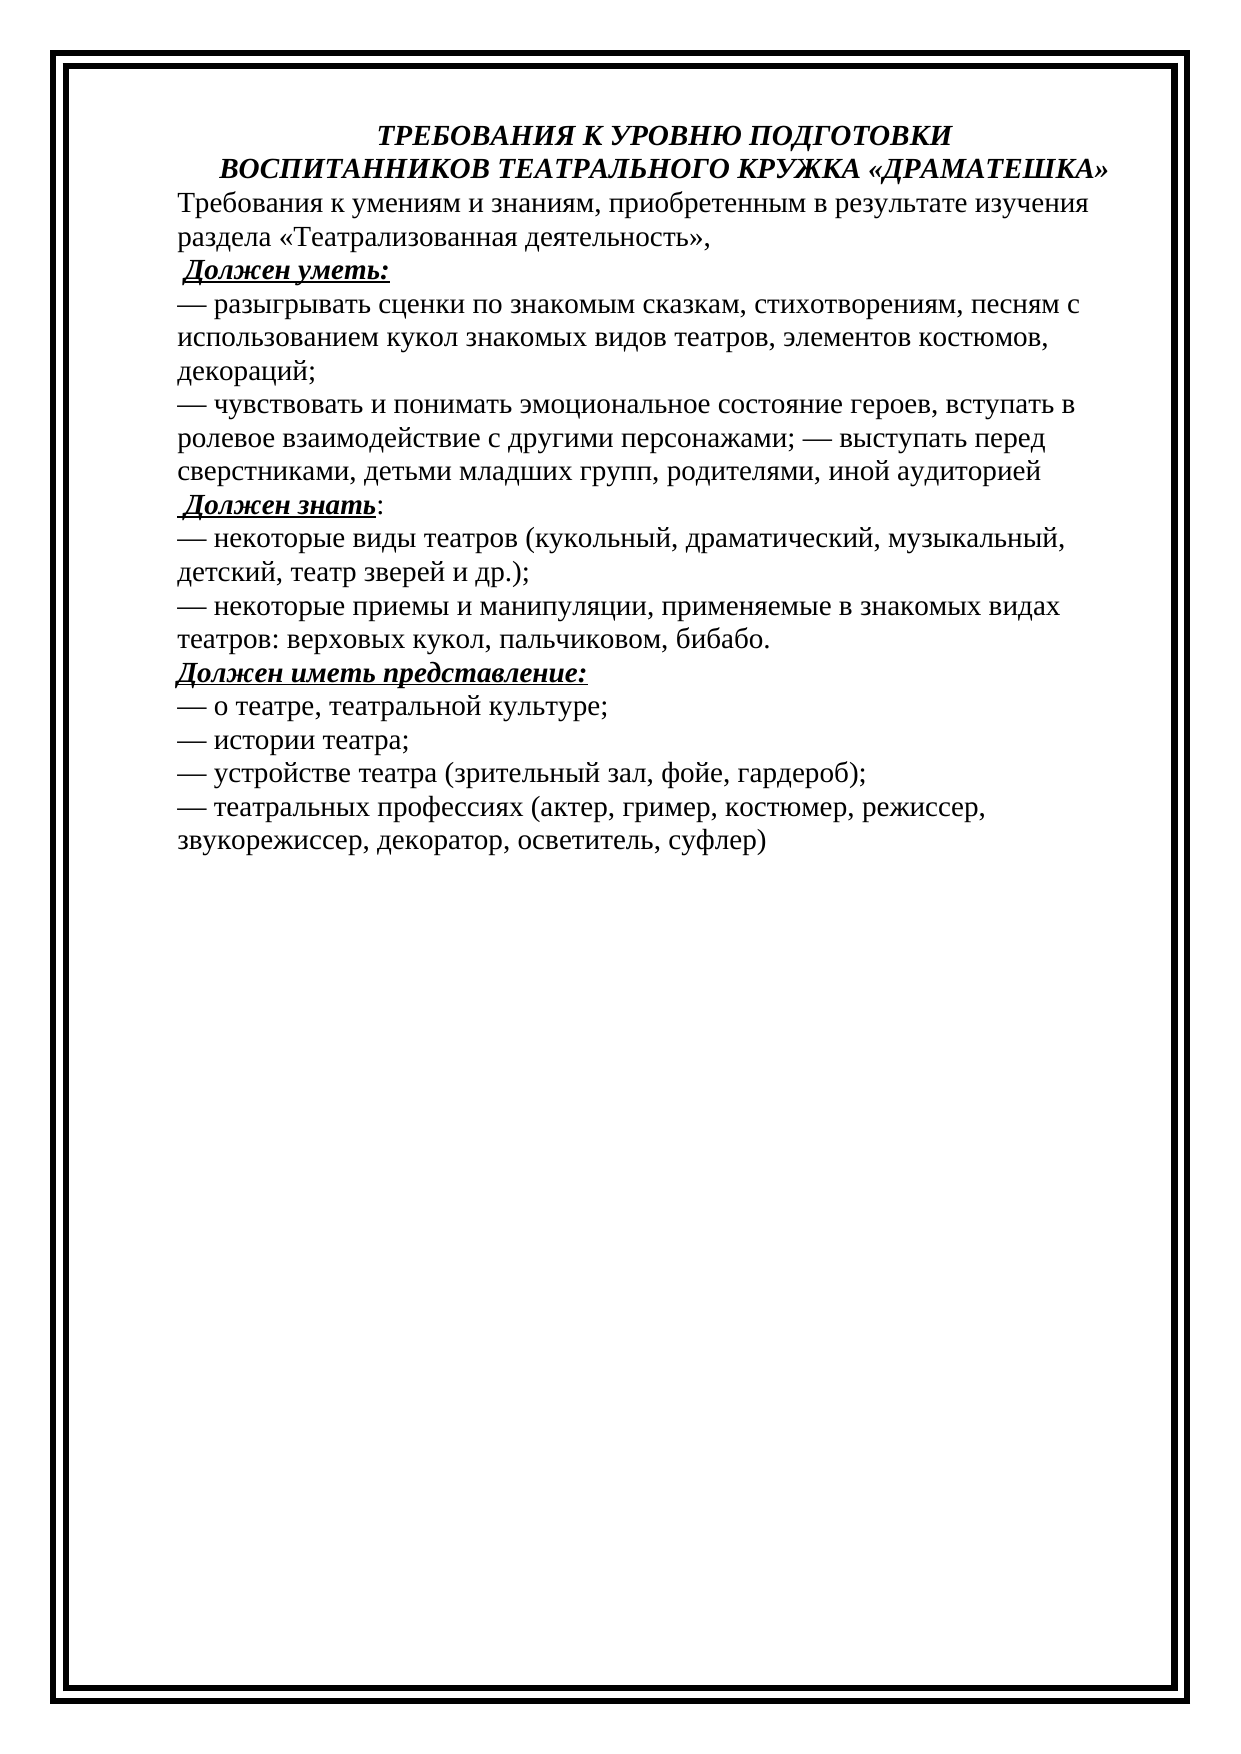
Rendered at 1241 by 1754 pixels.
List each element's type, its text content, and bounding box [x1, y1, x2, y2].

text — театральных профессиях (актер, гример, костюмер, режиссер, звукорежиссер, декоратор, осветитель, суфлер) [177, 789, 1152, 856]
text — истории театра; [177, 722, 1152, 755]
text Должен иметь представление: [177, 655, 1152, 688]
text — о театре, театральной культуре; [177, 688, 1152, 722]
text — чувствовать и понимать эмоциональное состояние героев, вступать в ролевое взаимодействие с другими персонажами; — выступать перед сверстниками, детьми младших групп, родителями, иной аудиторией [177, 386, 1152, 487]
text Требования к умениям и знаниям, приобретенным в результате изучения раздела «Театрализованная деятельность», [177, 185, 1152, 252]
text Должен знать: [177, 487, 1152, 521]
text — некоторые приемы и манипуляции, применяемые в знакомых видах театров: верховых кукол, пальчиковом, бибабо. [177, 588, 1152, 655]
text Должен уметь: [177, 252, 1152, 286]
text — некоторые виды театров (кукольный, драматический, музыкальный, детский, театр зверей и др.); [177, 521, 1152, 588]
text — устройстве театра (зрительный зал, фойе, гардероб); [177, 755, 1152, 789]
text — разыгрывать сценки по знакомым сказкам, стихотворениям, песням с использованием кукол знакомых видов театров, элементов костюмов, декораций; [177, 286, 1152, 386]
text ВОСПИТАННИКОВ ТЕАТРАЛЬНОГО КРУЖКА «ДРАМАТЕШКА» [177, 152, 1152, 185]
text ТРЕБОВАНИЯ К УРОВНЮ ПОДГОТОВКИ [177, 118, 1152, 152]
